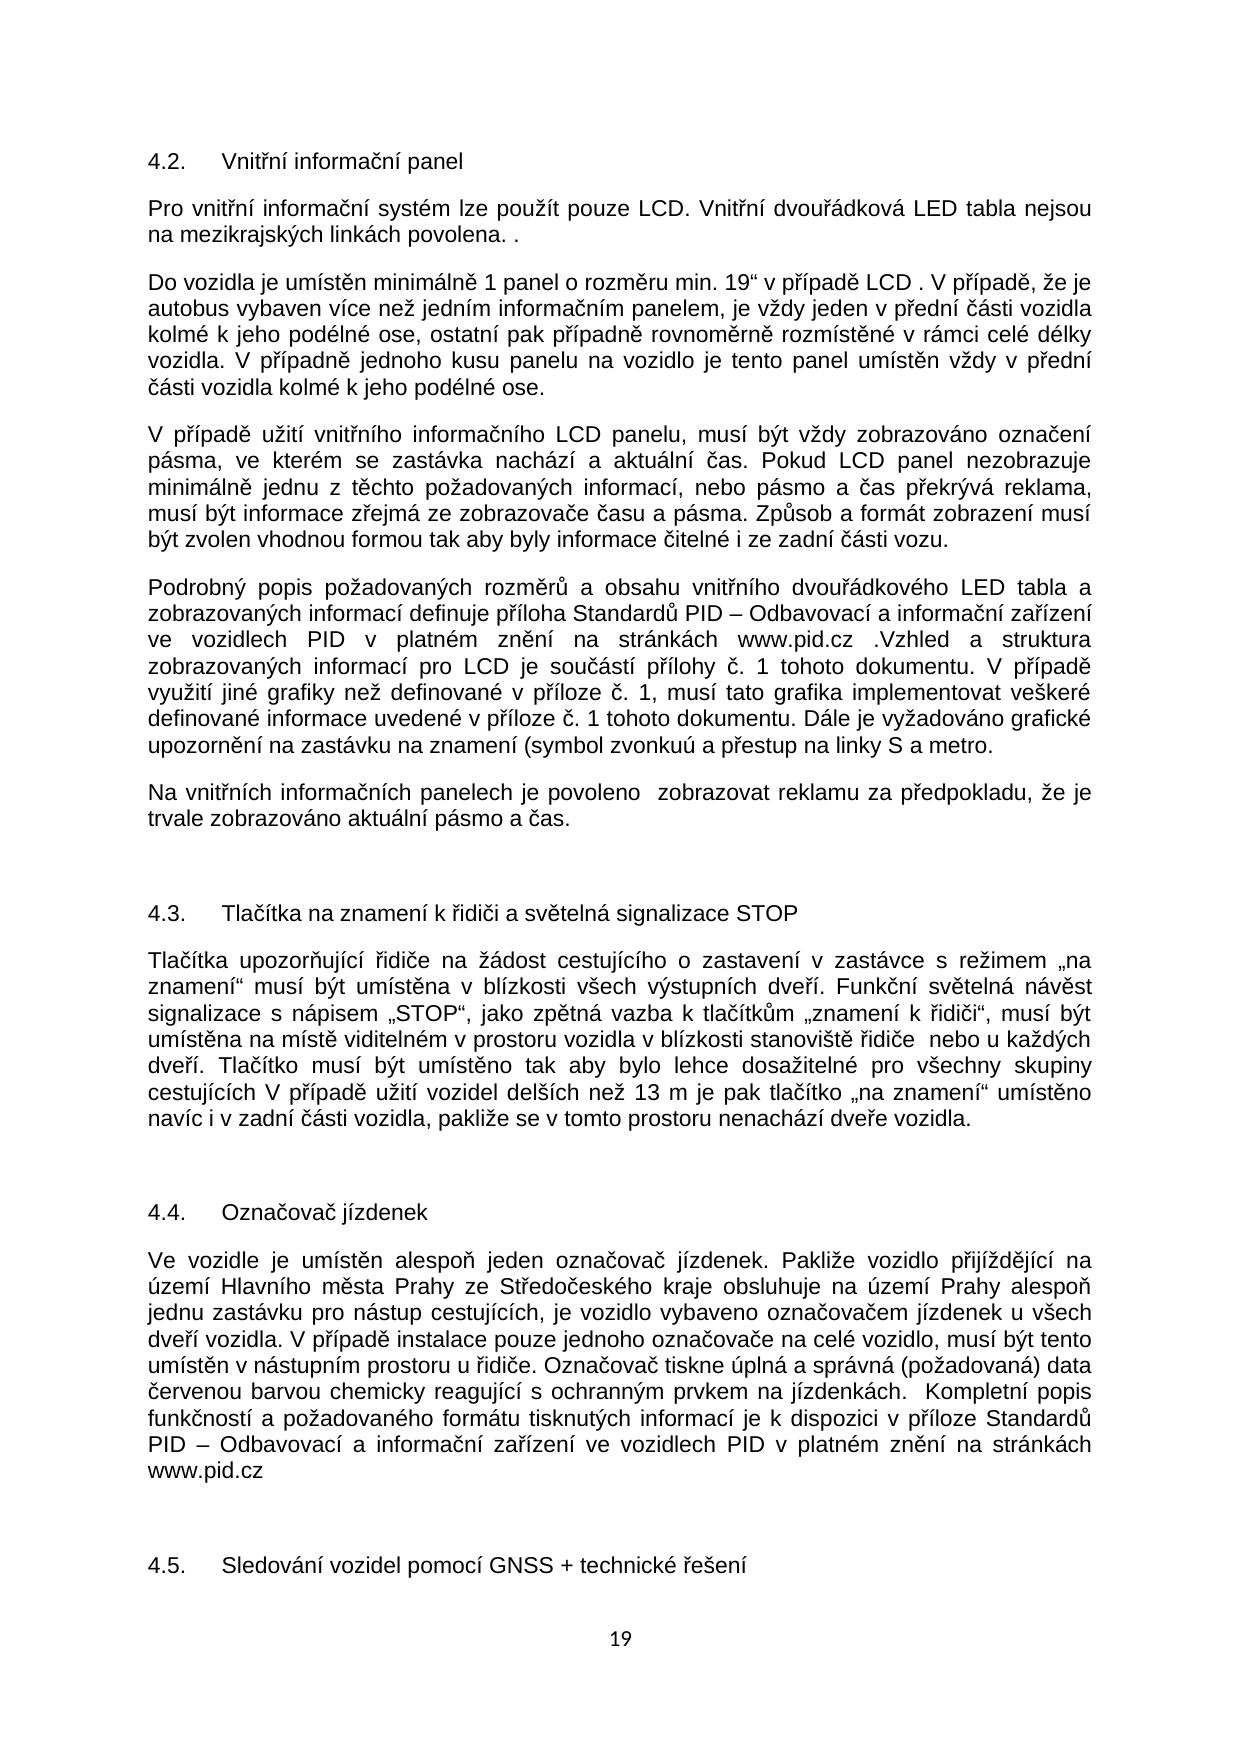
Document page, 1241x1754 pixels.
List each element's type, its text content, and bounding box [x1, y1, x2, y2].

text Na vnitřních informačních panelech je povoleno zobrazovat reklamu za předpokladu, že je trvale zobrazováno aktuální pásmo a čas. [148, 779, 1092, 832]
text Ve vozidle je umístěn alespoň jeden označovač jízdenek. Pakliže vozidlo přijíždějící na území Hlavního města Prahy ze Středočeského kraje obsluhuje na území Prahy alespoň jednu zastávku pro nástup cestujících, je vozidlo vybaveno označovačem jízdenek u všech dveří vozidla. V případě instalace pouze jednoho označovače na celé vozidlo, musí být tento umístěn v nástupním prostoru u řidiče. Označovač tiskne úplná a správná (požadovaná) data červenou barvou chemicky reagující s ochranným prvkem na jízdenkách. Kompletní popis funkčností a požadovaného formátu tisknutých informací je k dispozici v příloze Standardů PID – Odbavovací a informační zařízení ve vozidlech PID v platném znění na stránkách www.pid.cz [148, 1247, 1092, 1484]
text Tlačítka upozorňující řidiče na žádost cestujícího o zastavení v zastávce s režimem „na znamení“ musí být umístěna v blízkosti všech výstupních dveří. Funkční světelná návěst signalizace s nápisem „STOP“, jako zpětná vazba k tlačítkům „znamení k řidiči“, musí být umístěna na místě viditelném v prostoru vozidla v blízkosti stanoviště řidiče nebo u každých dveří. Tlačítko musí být umístěno tak aby bylo lehce dosažitelné pro všechny skupiny cestujících V případě užití vozidel delších než 13 m je pak tlačítko „na znamení“ umístěno navíc i v zadní části vozidla, pakliže se v tomto prostoru nenachází dveře vozidla. [148, 947, 1092, 1131]
text Pro vnitřní informační systém lze použít pouze LCD. Vnitřní dvouřádková LED tabla nejsou na mezikrajských linkách povolena. . [148, 195, 1092, 248]
text V případě užití vnitřního informačního LCD panelu, musí být vždy zobrazováno označení pásma, ve kterém se zastávka nachází a aktuální čas. Pokud LCD panel nezobrazuje minimálně jednu z těchto požadovaných informací, nebo pásmo a čas překrývá reklama, musí být informace zřejmá ze zobrazovače času a pásma. Způsob a formát zobrazení musí být zvolen vhodnou formou tak aby byly informace čitelné i ze zadní části vozu. [148, 421, 1092, 553]
text 4.5. Sledování vozidel pomocí GNSS + technické řešení [148, 1552, 1092, 1578]
text 4.4. Označovač jízdenek [148, 1199, 1092, 1226]
text 4.2. Vnitřní informační panel [148, 148, 1092, 174]
text 4.3. Tlačítka na znamení k řidiči a světelná signalizace STOP [148, 900, 1092, 926]
text Podrobný popis požadovaných rozměrů a obsahu vnitřního dvouřádkového LED tabla a zobrazovaných informací definuje příloha Standardů PID – Odbavovací a informační zařízení ve vozidlech PID v platném znění na stránkách www.pid.cz .Vzhled a struktura zobrazovaných informací pro LCD je součástí přílohy č. 1 tohoto dokumentu. V případě využití jiné grafiky než definované v příloze č. 1, musí tato grafika implementovat veškeré definované informace uvedené v příloze č. 1 tohoto dokumentu. Dále je vyžadováno grafické upozornění na zastávku na znamení (symbol zvonkuú a přestup na linky S a metro. [148, 574, 1092, 758]
text Do vozidla je umístěn minimálně 1 panel o rozměru min. 19“ v případě LCD . V případě, že je autobus vybaven více než jedním informačním panelem, je vždy jeden v přední části vozidla kolmé k jeho podélné ose, ostatní pak případně rovnoměrně rozmístěné v rámci celé délky vozidla. V případně jednoho kusu panelu na vozidlo je tento panel umístěn vždy v přední části vozidla kolmé k jeho podélné ose. [148, 268, 1092, 400]
